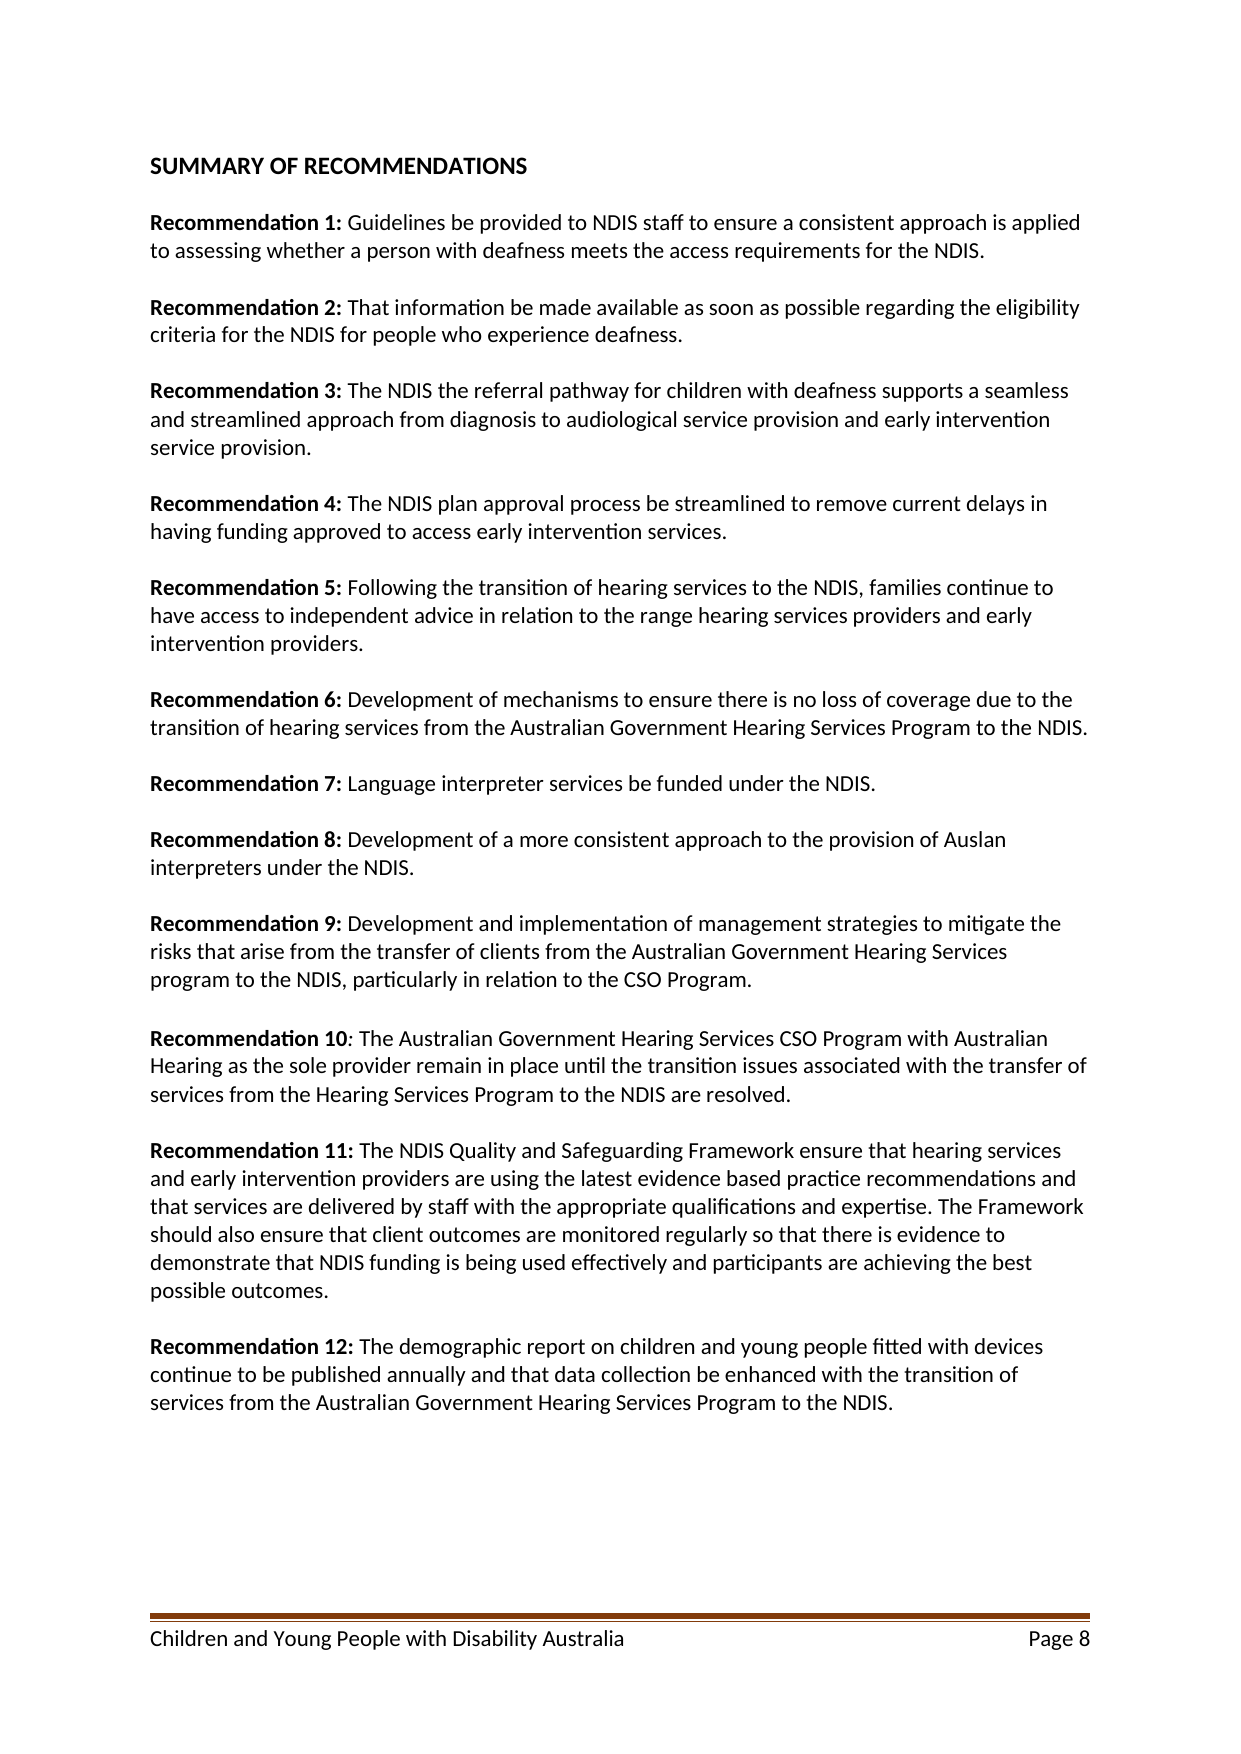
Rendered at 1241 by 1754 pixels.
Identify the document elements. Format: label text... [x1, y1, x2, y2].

text Recommendation 1: Guidelines be provided to NDIS staff to ensure a consistent approach is applied to assessing whether a person with deafness meets the access requirements for the NDIS. [150, 208, 1090, 264]
text Recommendation 6: Development of mechanisms to ensure there is no loss of coverage due to the transition of hearing services from the Australian Government Hearing Services Program to the NDIS. [150, 685, 1090, 741]
text Recommendation 2: That information be made available as soon as possible regarding the eligibility criteria for the NDIS for people who experience deafness. [150, 293, 1090, 349]
text Recommendation 11: The NDIS Quality and Safeguarding Framework ensure that hearing services and early intervention providers are using the latest evidence based practice recommendations and that services are delivered by staff with the appropriate qualifications and expertise. The Framework should also ensure that client outcomes are monitored regularly so that there is evidence to demonstrate that NDIS funding is being used effectively and participants are achieving the best possible outcomes. [150, 1136, 1090, 1304]
text Recommendation 8: Development of a more consistent approach to the provision of Auslan interpreters under the NDIS. [150, 825, 1090, 881]
text SUMMARY OF RECOMMENDATIONS [150, 150, 1090, 181]
text Recommendation 7: Language interpreter services be funded under the NDIS. [150, 769, 1090, 797]
text Recommendation 10: The Australian Government Hearing Services CSO Program with Australian Hearing as the sole provider remain in place until the transition issues associated with the transfer of services from the Hearing Services Program to the NDIS are resolved. [150, 1024, 1090, 1108]
text Recommendation 5: Following the transition of hearing services to the NDIS, families continue to have access to independent advice in relation to the range hearing services providers and early intervention providers. [150, 573, 1090, 657]
text Recommendation 3: The NDIS the referral pathway for children with deafness supports a seamless and streamlined approach from diagnosis to audiological service provision and early intervention service provision. [150, 377, 1090, 461]
text Recommendation 12: The demographic report on children and young people fitted with devices continue to be published annually and that data collection be enhanced with the transition of services from the Australian Government Hearing Services Program to the NDIS. [150, 1332, 1090, 1416]
text Recommendation 4: The NDIS plan approval process be streamlined to remove current delays in having funding approved to access early intervention services. [150, 489, 1090, 545]
text Recommendation 9: Development and implementation of management strategies to mitigate the risks that arise from the transfer of clients from the Australian Government Hearing Services program to the NDIS, particularly in relation to the CSO Program. [150, 909, 1090, 993]
